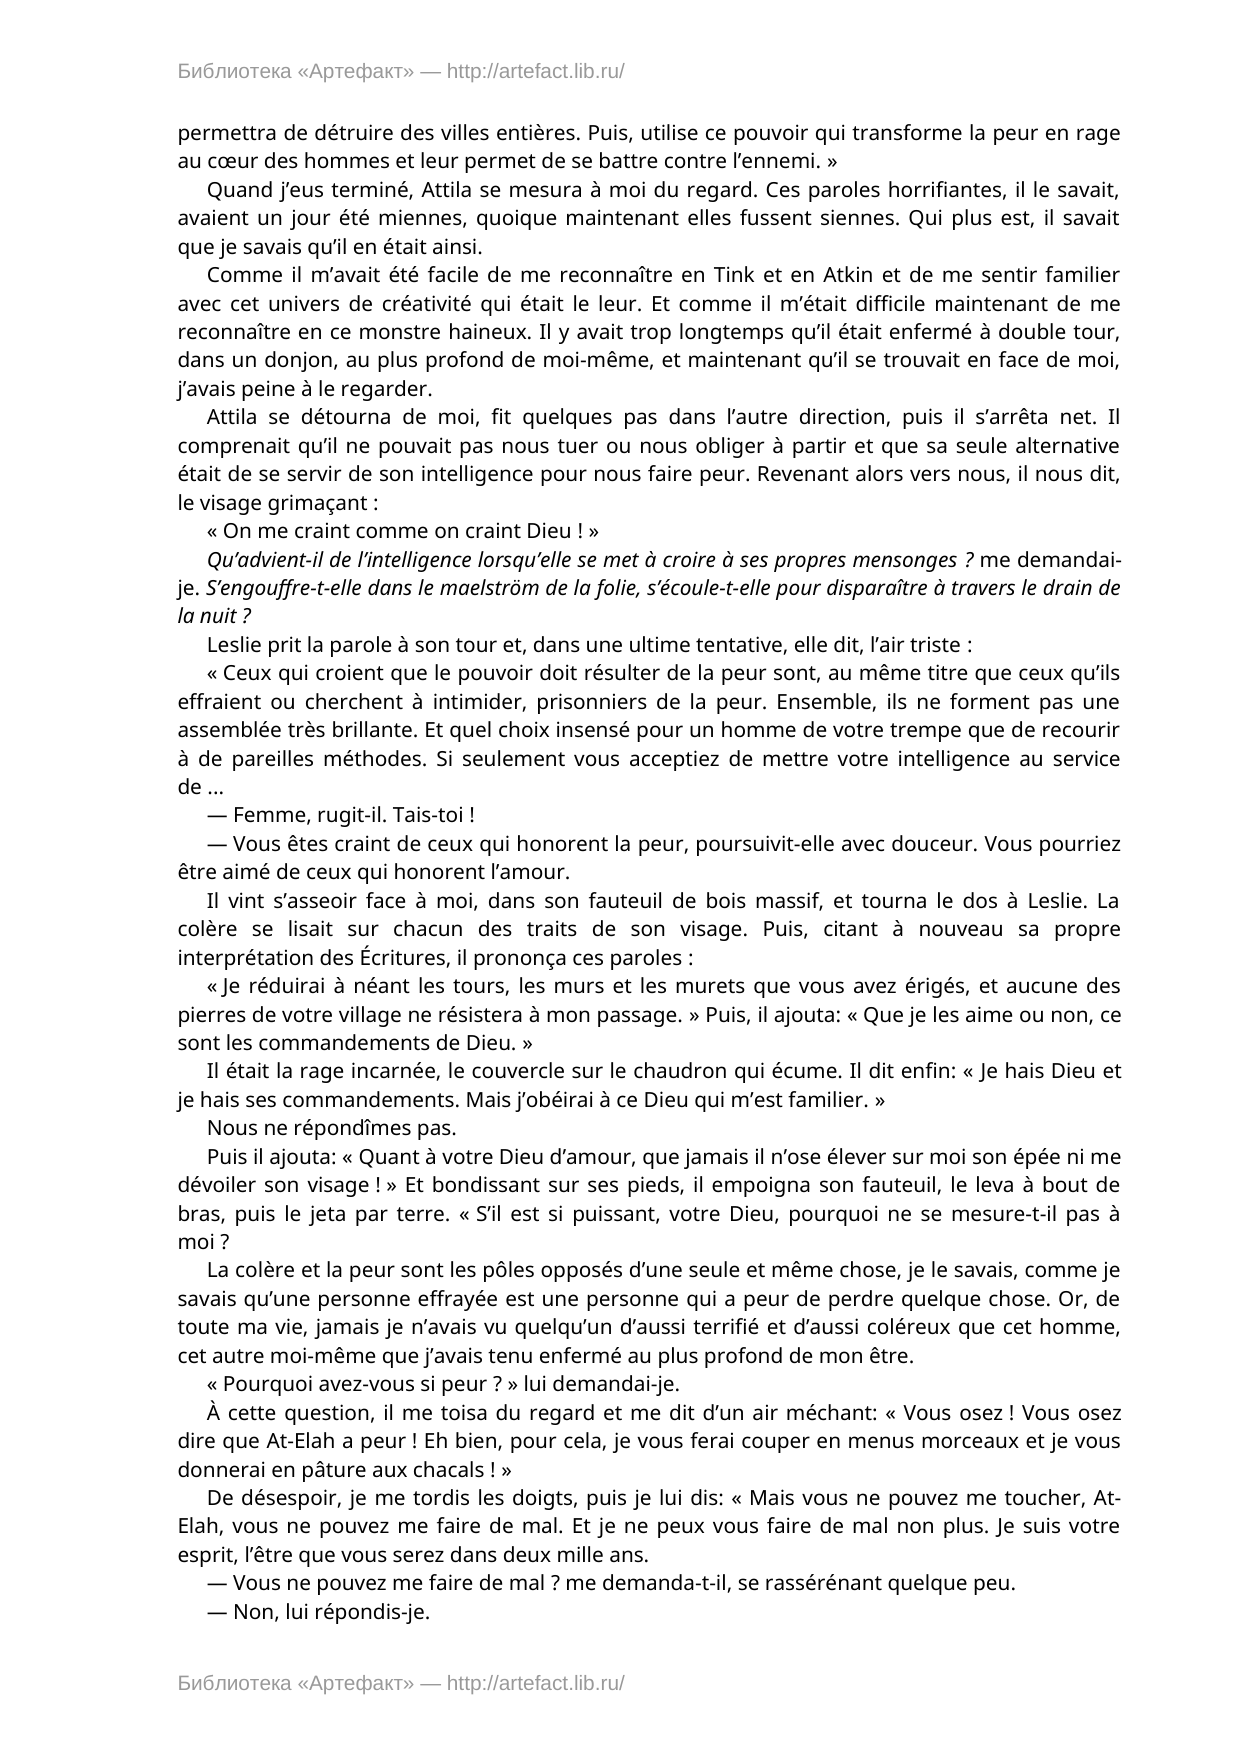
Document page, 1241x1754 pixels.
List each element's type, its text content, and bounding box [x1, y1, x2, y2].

text Puis il ajouta: « Quant à votre Dieu d’amour, que jamais il n’ose élever sur moi son épée ni me dévoiler son visage ! » Et bondissant sur ses pieds, il empoigna son fauteuil, le leva à bout de bras, puis le jeta par terre. « S’il est si puissant, votre Dieu, pourquoi ne se mesure-t-il pas à moi ? [177, 1142, 1122, 1256]
text À cette question, il me toisa du regard et me dit d’un air méchant: « Vous osez ! Vous osez dire que At-Elah a peur ! Eh bien, pour cela, je vous ferai couper en menus morceaux et je vous donnerai en pâture aux chacals ! » [177, 1398, 1122, 1483]
text Il était la rage incarnée, le couvercle sur le chaudron qui écume. Il dit enfin: « Je hais Dieu et je hais ses commandements. Mais j’obéirai à ce Dieu qui m’est familier. » [177, 1057, 1122, 1113]
text Attila se détourna de moi, fit quelques pas dans l’autre direction, puis il s’arrêta net. Il comprenait qu’il ne pouvait pas nous tuer ou nous obliger à partir et que sa seule alternative était de se servir de son intelligence pour nous faire peur. Revenant alors vers nous, il nous dit, le visage grimaçant : [177, 402, 1122, 516]
text « Je réduirai à néant les tours, les murs et les murets que vous avez érigés, et aucune des pierres de votre village ne résistera à mon passage. » Puis, il ajouta: « Que je les aime ou non, ce sont les commandements de Dieu. » [177, 971, 1122, 1057]
text Quand j’eus terminé, Attila se mesura à moi du regard. Ces paroles horrifiantes, il le savait, avaient un jour été miennes, quoique maintenant elles fussent siennes. Qui plus est, il savait que je savais qu’il en était ainsi. [177, 175, 1122, 260]
text Leslie prit la parole à son tour et, dans une ultime tentative, elle dit, l’air triste : [177, 630, 1122, 658]
text La colère et la peur sont les pôles opposés d’une seule et même chose, je le savais, comme je savais qu’une personne effrayée est une personne qui a peur de perdre quelque chose. Or, de toute ma vie, jamais je n’avais vu quelqu’un d’aussi terrifié et d’aussi coléreux que cet homme, cet autre moi-même que j’avais tenu enfermé au plus profond de mon être. [177, 1256, 1122, 1369]
text Il vint s’asseoir face à moi, dans son fauteuil de bois massif, et tourna le dos à Leslie. La colère se lisait sur chacun des traits de son visage. Puis, citant à nouveau sa propre interprétation des Écritures, il prononça ces paroles : [177, 886, 1122, 971]
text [177, 118, 1122, 175]
text — Vous êtes craint de ceux qui honorent la peur, poursuivit-elle avec douceur. Vous pourriez être aimé de ceux qui honorent l’amour. [177, 829, 1122, 886]
text Nous ne répondîmes pas. [177, 1113, 1122, 1142]
text — Femme, rugit-il. Tais-toi ! [177, 801, 1122, 829]
text De désespoir, je me tordis les doigts, puis je lui dis: « Mais vous ne pouvez me toucher, At-Elah, vous ne pouvez me faire de mal. Et je ne peux vous faire de mal non plus. Je suis votre esprit, l’être que vous serez dans deux mille ans. [177, 1483, 1122, 1568]
text « On me craint comme on craint Dieu ! » [177, 516, 1122, 545]
text Comme il m’avait été facile de me reconnaître en Tink et en Atkin et de me sentir familier avec cet univers de créativité qui était le leur. Et comme il m’était difficile maintenant de me reconnaître en ce monstre haineux. Il y avait trop longtemps qu’il était enfermé à double tour, dans un donjon, au plus profond de moi-même, et maintenant qu’il se trouvait en face de moi, j’avais peine à le regarder. [177, 260, 1122, 402]
text — Vous ne pouvez me faire de mal ? me demanda-t-il, se rassérénant quelque peu. [177, 1568, 1122, 1597]
text « Pourquoi avez-vous si peur ? » lui demandai-je. [177, 1369, 1122, 1398]
text — Non, lui répondis-je. [177, 1597, 1122, 1625]
text « Ceux qui croient que le pouvoir doit résulter de la peur sont, au même titre que ceux qu’ils effraient ou cherchent à intimider, prisonniers de la peur. Ensemble, ils ne forment pas une assemblée très brillante. Et quel choix insensé pour un homme de votre trempe que de recourir à de pareilles méthodes. Si seulement vous acceptiez de mettre votre intelligence au service de ... [177, 658, 1122, 801]
text Qu’advient-il de l’intelligence lorsqu’elle se met à croire à ses propres mensonges ? me demandai-je. S’engouffre-t-elle dans le maelström de la folie, s’écoule-t-elle pour disparaître à travers le drain de la nuit ? [177, 545, 1122, 630]
